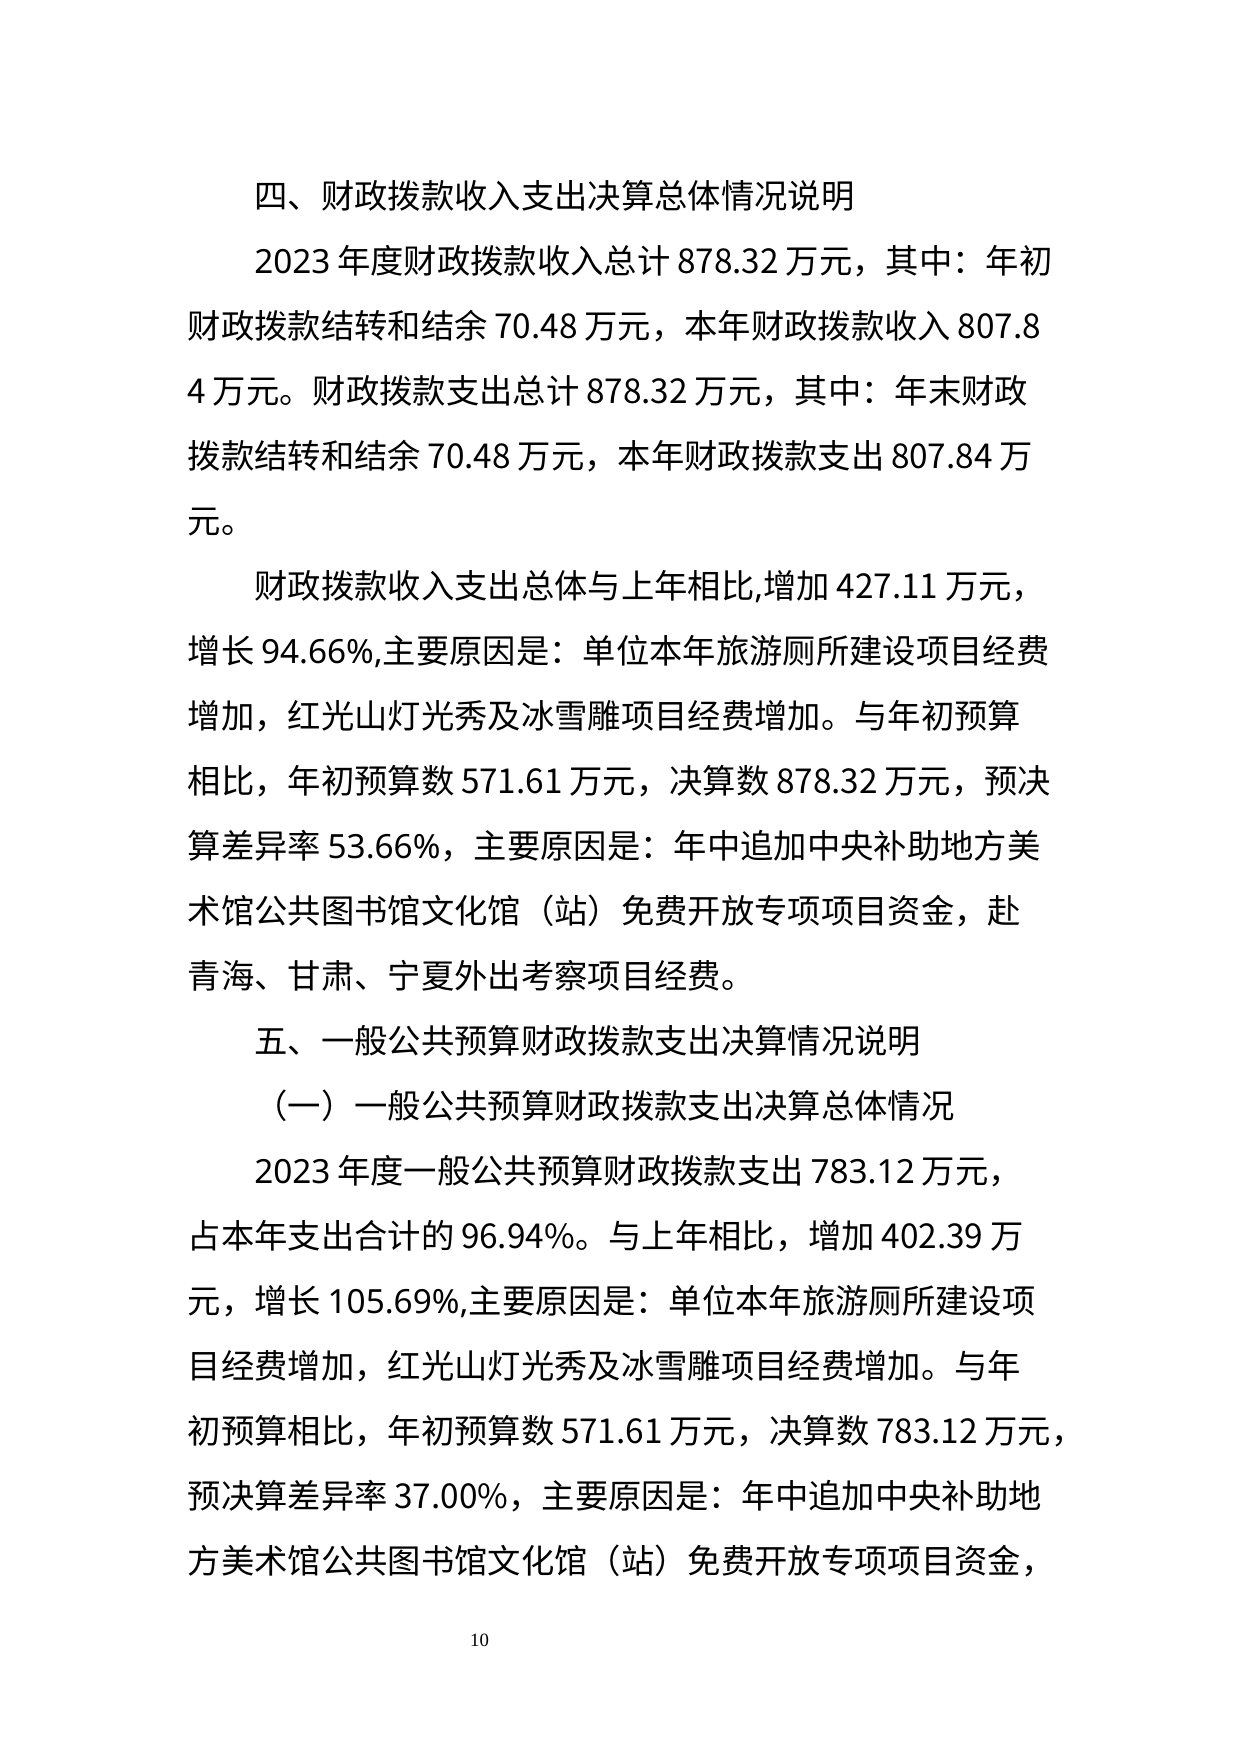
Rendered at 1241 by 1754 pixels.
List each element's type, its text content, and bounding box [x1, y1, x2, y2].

text 五、一般公共预算财政拨款支出决算情况说明 [187, 1007, 1053, 1072]
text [187, 1137, 1053, 1592]
text 财政拨款收入支出总体与上年相比,增加427.11万元，增长94.66%,主要原因是：单位本年旅游厕所建设项目经费增加，红光山灯光秀及冰雪雕项目经费增加。与年初预算相比，年初预算数571.61万元，决算数878.32万元，预决算差异率53.66%，主要原因是：年中追加中央补助地方美术馆公共图书馆文化馆（站）免费开放专项项目资金，赴青海、甘肃、宁夏外出考察项目经费。 [187, 552, 1053, 1007]
text 四、财政拨款收入支出决算总体情况说明 [187, 162, 1053, 227]
text 2023年度财政拨款收入总计878.32万元，其中：年初财政拨款结转和结余70.48万元，本年财政拨款收入807.84万元。财政拨款支出总计878.32万元，其中：年末财政拨款结转和结余70.48万元，本年财政拨款支出807.84万元。 [187, 227, 1053, 552]
text （一）一般公共预算财政拨款支出决算总体情况 [187, 1072, 1053, 1137]
